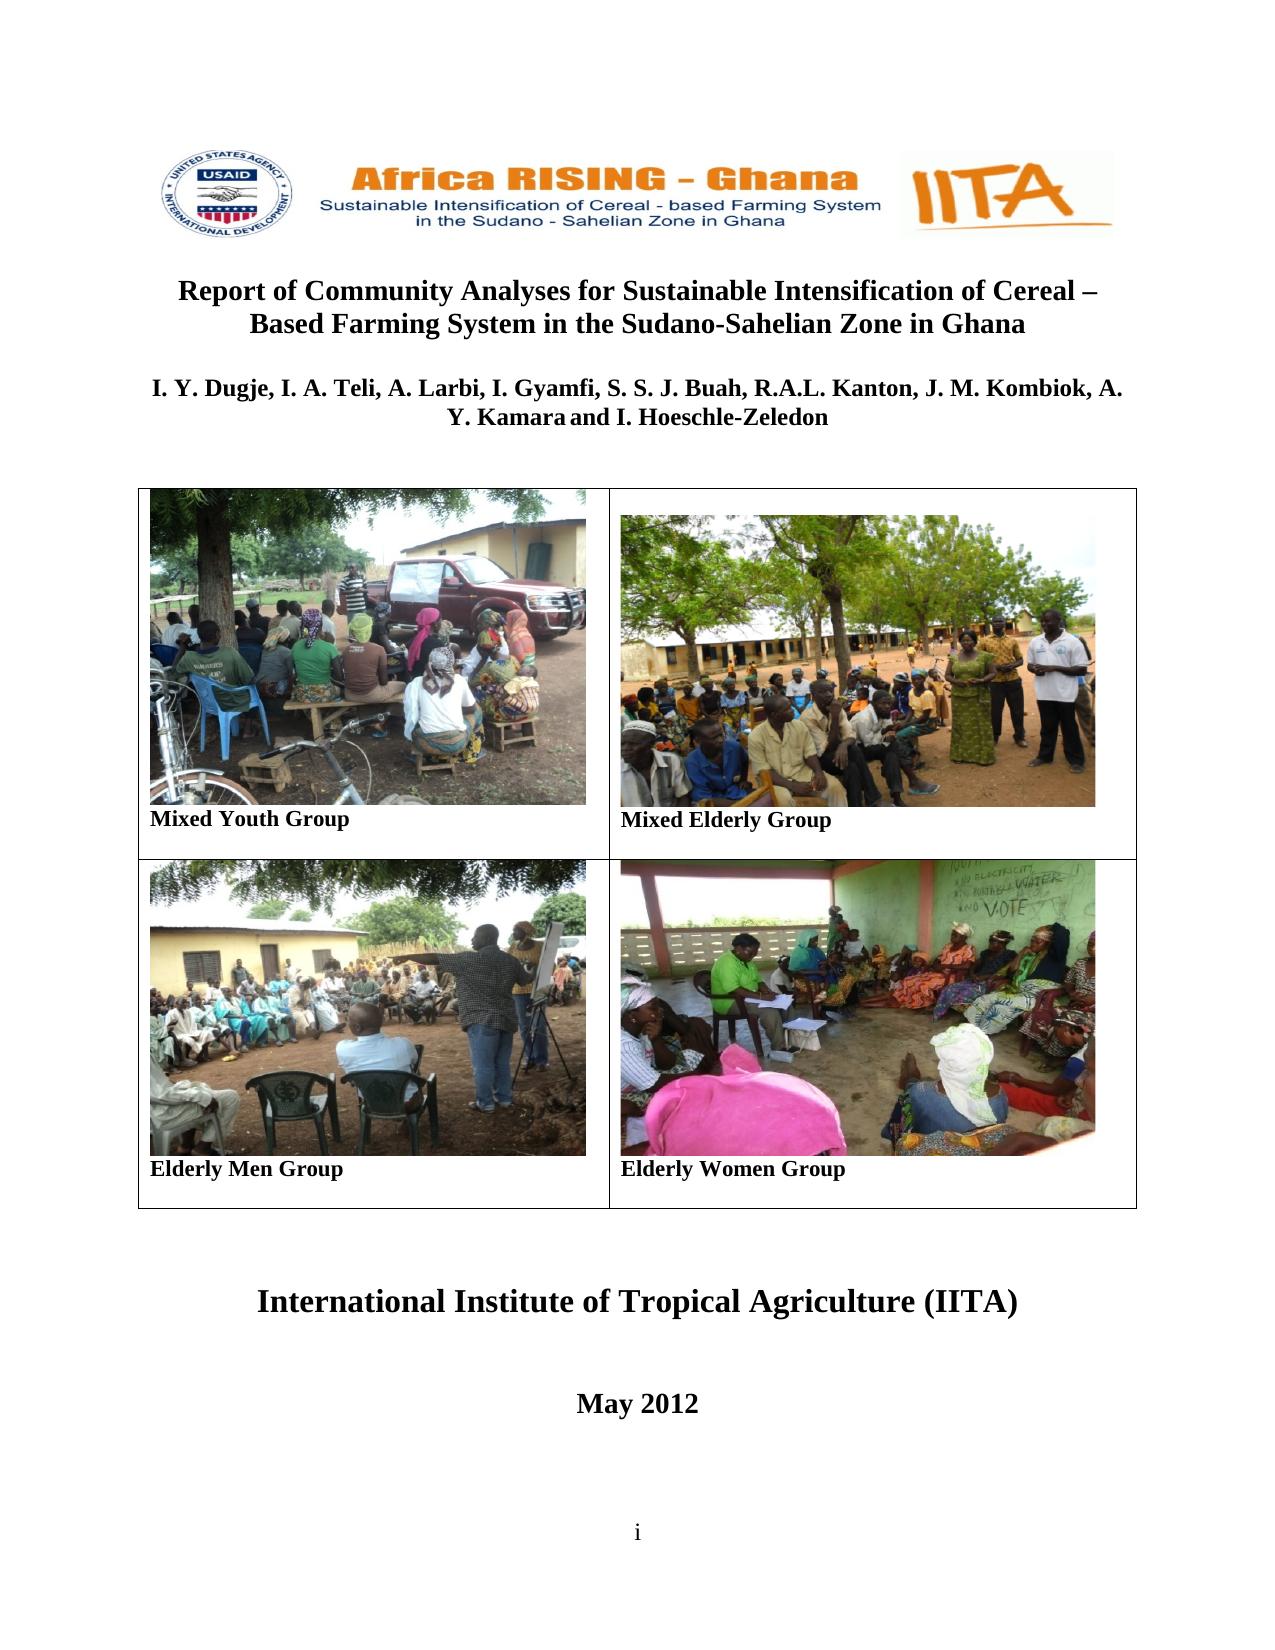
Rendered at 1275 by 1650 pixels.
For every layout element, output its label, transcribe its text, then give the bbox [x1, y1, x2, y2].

picture [620, 860, 1096, 1156]
table_header Mixed Elderly Group [610, 489, 1136, 859]
table_cell Elderly Women Group [610, 860, 1136, 1208]
picture [161, 150, 1114, 239]
picture [620, 515, 1096, 807]
text I. Y. Dugje, I. A. Teli, A. Larbi, I. Gyamfi, S. S. J. Buah, R.A.L. Kanton, J. M. Kombiok, A. Y. Kamara and I. Hoeschle-Zeledon [150, 373, 1125, 431]
table_header Mixed Youth Group [139, 489, 609, 859]
table_cell Elderly Men Group [139, 860, 609, 1208]
text May 2012 [150, 1386, 1125, 1420]
text International Institute of Tropical Agriculture (IITA) [150, 1281, 1125, 1319]
picture [150, 860, 586, 1156]
picture [150, 489, 586, 805]
text Report of Community Analyses for Sustainable Intensification of Cereal – Based Farming System in the Sudano-Sahelian Zone in Ghana [150, 273, 1125, 340]
